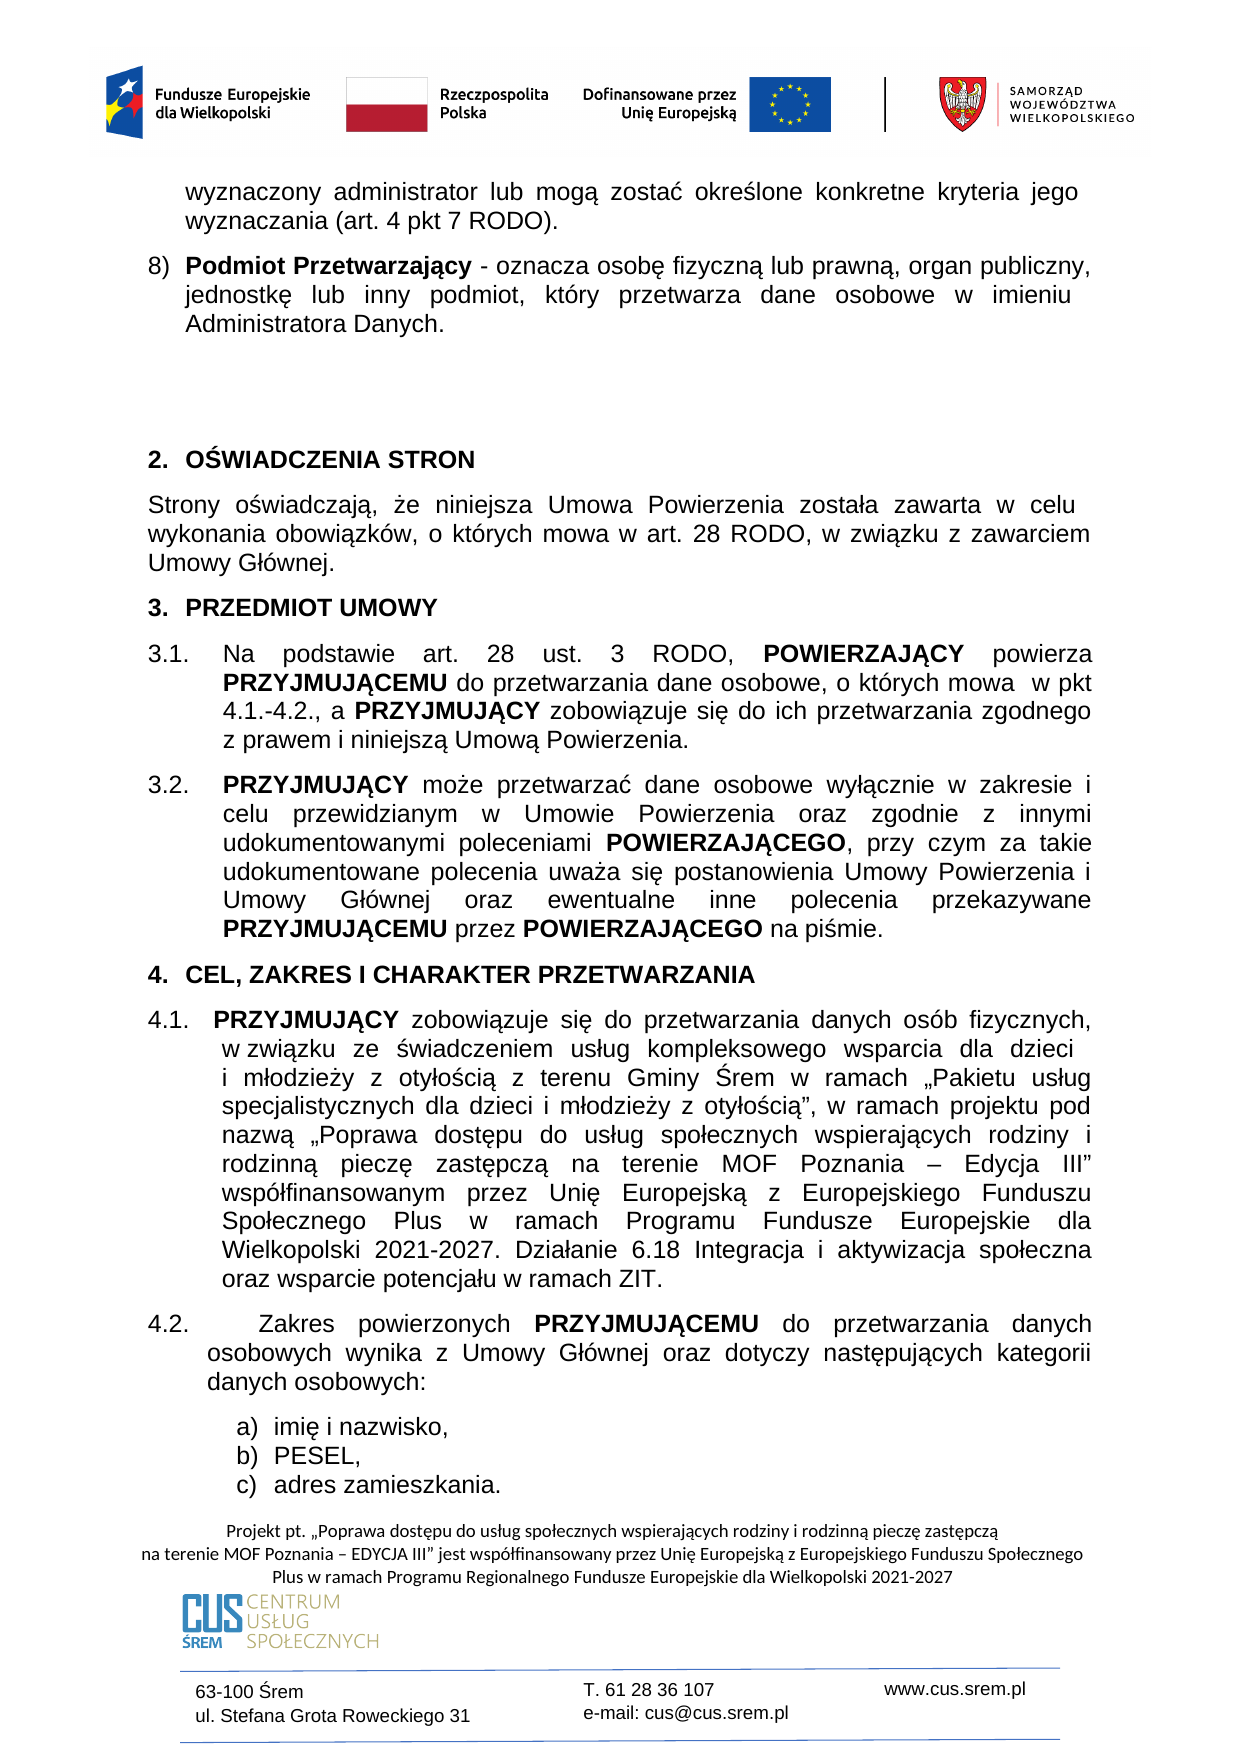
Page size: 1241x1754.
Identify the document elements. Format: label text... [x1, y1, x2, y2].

list imię i nazwisko, [236, 1412, 1092, 1441]
list PRZYJMUJĄCY może przetwarzać dane osobowe wyłącznie w zakresie i celu przewidzianym w Umowie Powierzenia oraz zgodnie z innymi udokumentowanymi poleceniami POWIERZAJĄCEGO, przy czym za takie udokumentowane polecenia uważa się postanowienia Umowy Powierzenia i Umowy Głównej oraz ewentualne inne polecenia przekazywane PRZYJMUJĄCEMU przez POWIERZAJĄCEGO na piśmie. [148, 771, 1092, 943]
list PRZEDMIOT UMOWY [148, 593, 1092, 622]
picture [88, 47, 1152, 157]
list CEL, ZAKRES I CHARAKTER PRZETWARZANIA [148, 960, 1092, 988]
picture [180, 1588, 380, 1653]
text 4.2. Zakres powierzonych PRZYJMUJĄCEMU do przetwarzania danych osobowych wynika z Umowy Głównej oraz dotyczy następujących kategorii danych osobowych: [148, 1309, 1092, 1396]
list PESEL, [236, 1441, 1092, 1470]
text Strony oświadczają, że niniejsza Umowa Powierzenia została zawarta w celu wykonania obowiązków, o których mowa w art. 28 RODO, w związku z zawarciem Umowy Głównej. [148, 491, 1092, 577]
list OŚWIADCZENIA STRON [148, 445, 1092, 474]
list Podmiot Przetwarzający - oznacza osobę fizyczną lub prawną, organ publiczny, jednostkę lub inny podmiot, który przetwarza dane osobowe w imieniu Administratora Danych. [148, 251, 1092, 338]
text 4.1. PRZYJMUJĄCY zobowiązuje się do przetwarzania danych osób fizycznych, w związku ze świadczeniem usług kompleksowego wsparcia dla dzieci i młodzieży z otyłością z terenu Gminy Śrem w ramach „Pakietu usług specjalistycznych dla dzieci i młodzieży z otyłością”, w ramach projektu pod nazwą „Poprawa dostępu do usług społecznych wspierających rodziny i rodzinną pieczę zastępczą na terenie MOF Poznania – Edycja III” współfinansowanym przez Unię Europejską z Europejskiego Funduszu Społecznego Plus w ramach Programu Fundusze Europejskie dla Wielkopolski 2021-2027. Działanie 6.18 Integracja i aktywizacja społeczna oraz wsparcie potencjału w ramach ZIT. [148, 1005, 1092, 1293]
list adres zamieszkania. [236, 1470, 1092, 1498]
list Na podstawie art. 28 ust. 3 RODO, POWIERZAJĄCY powierza PRZYJMUJĄCEMU do przetwarzania dane osobowe, o których mowa w pkt 4.1.-4.2., a PRZYJMUJĄCY zobowiązuje się do ich przetwarzania zgodnego z prawem i niniejszą Umową Powierzenia. [148, 639, 1092, 754]
